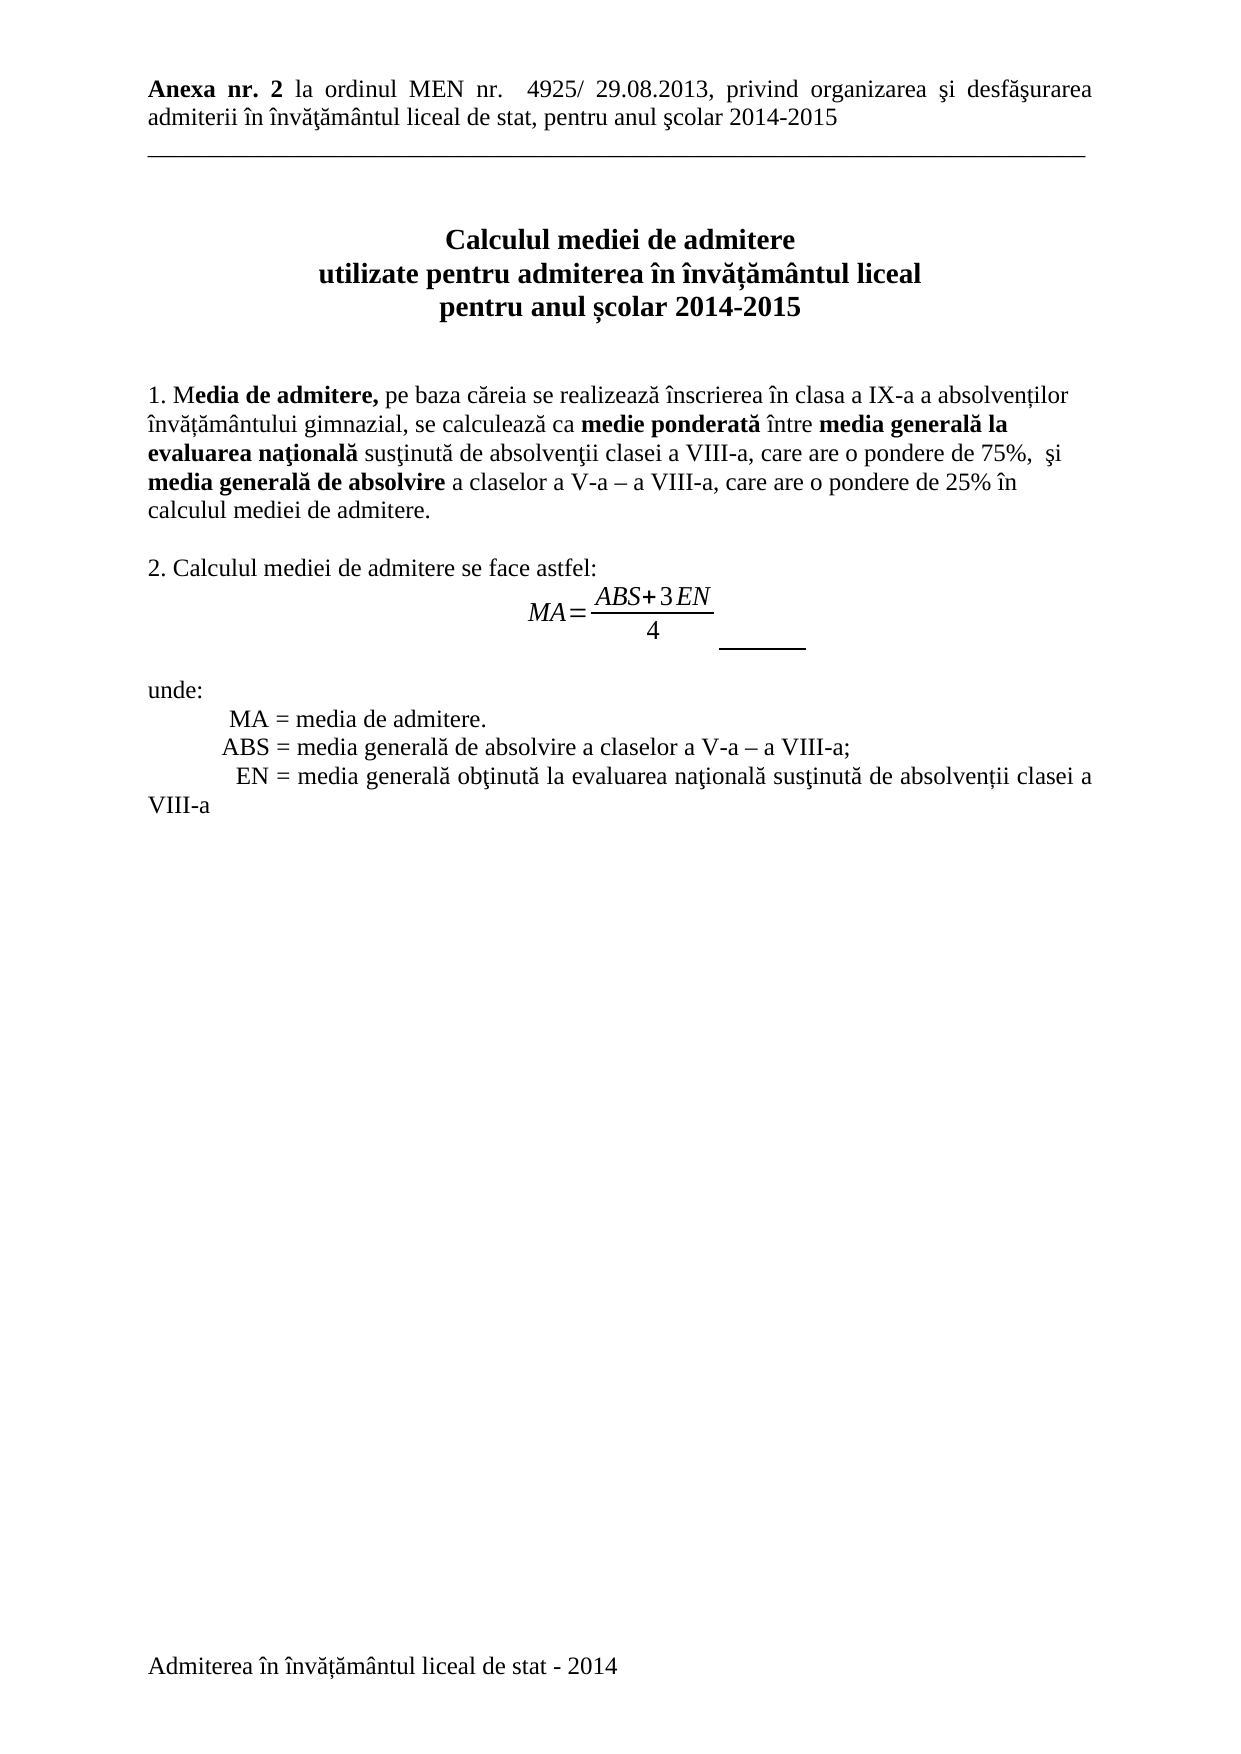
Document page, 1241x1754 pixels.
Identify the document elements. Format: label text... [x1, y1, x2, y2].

text 1. Media de admitere, pe baza căreia se realizează înscrierea în clasa a IX-a a absolvenților învățământului gimnazial, se calculează ca medie ponderată între media generală la evaluarea naţională susţinută de absolvenţii clasei a VIII-a, care are o pondere de 75%, şi media generală de absolvire a claselor a V-a – a VIII-a, care are o pondere de 25% în calculul mediei de admitere. [148, 380, 1093, 524]
text unde: [148, 675, 1093, 704]
text pentru anul școlar 2014-2015 [148, 289, 1093, 323]
text utilizate pentru admiterea în învățământul liceal [148, 256, 1093, 289]
text 2. Calculul mediei de admitere se face astfel: [148, 553, 1093, 582]
text ABS = media generală de absolvire a claselor a V-a – a VIII-a; [148, 732, 1093, 761]
text Calculul mediei de admitere [148, 222, 1093, 256]
text MA = media de admitere. [148, 704, 1093, 732]
text EN = media generală obţinută la evaluarea naţională susţinută de absolvenții clasei a VIII-a [148, 761, 1093, 819]
